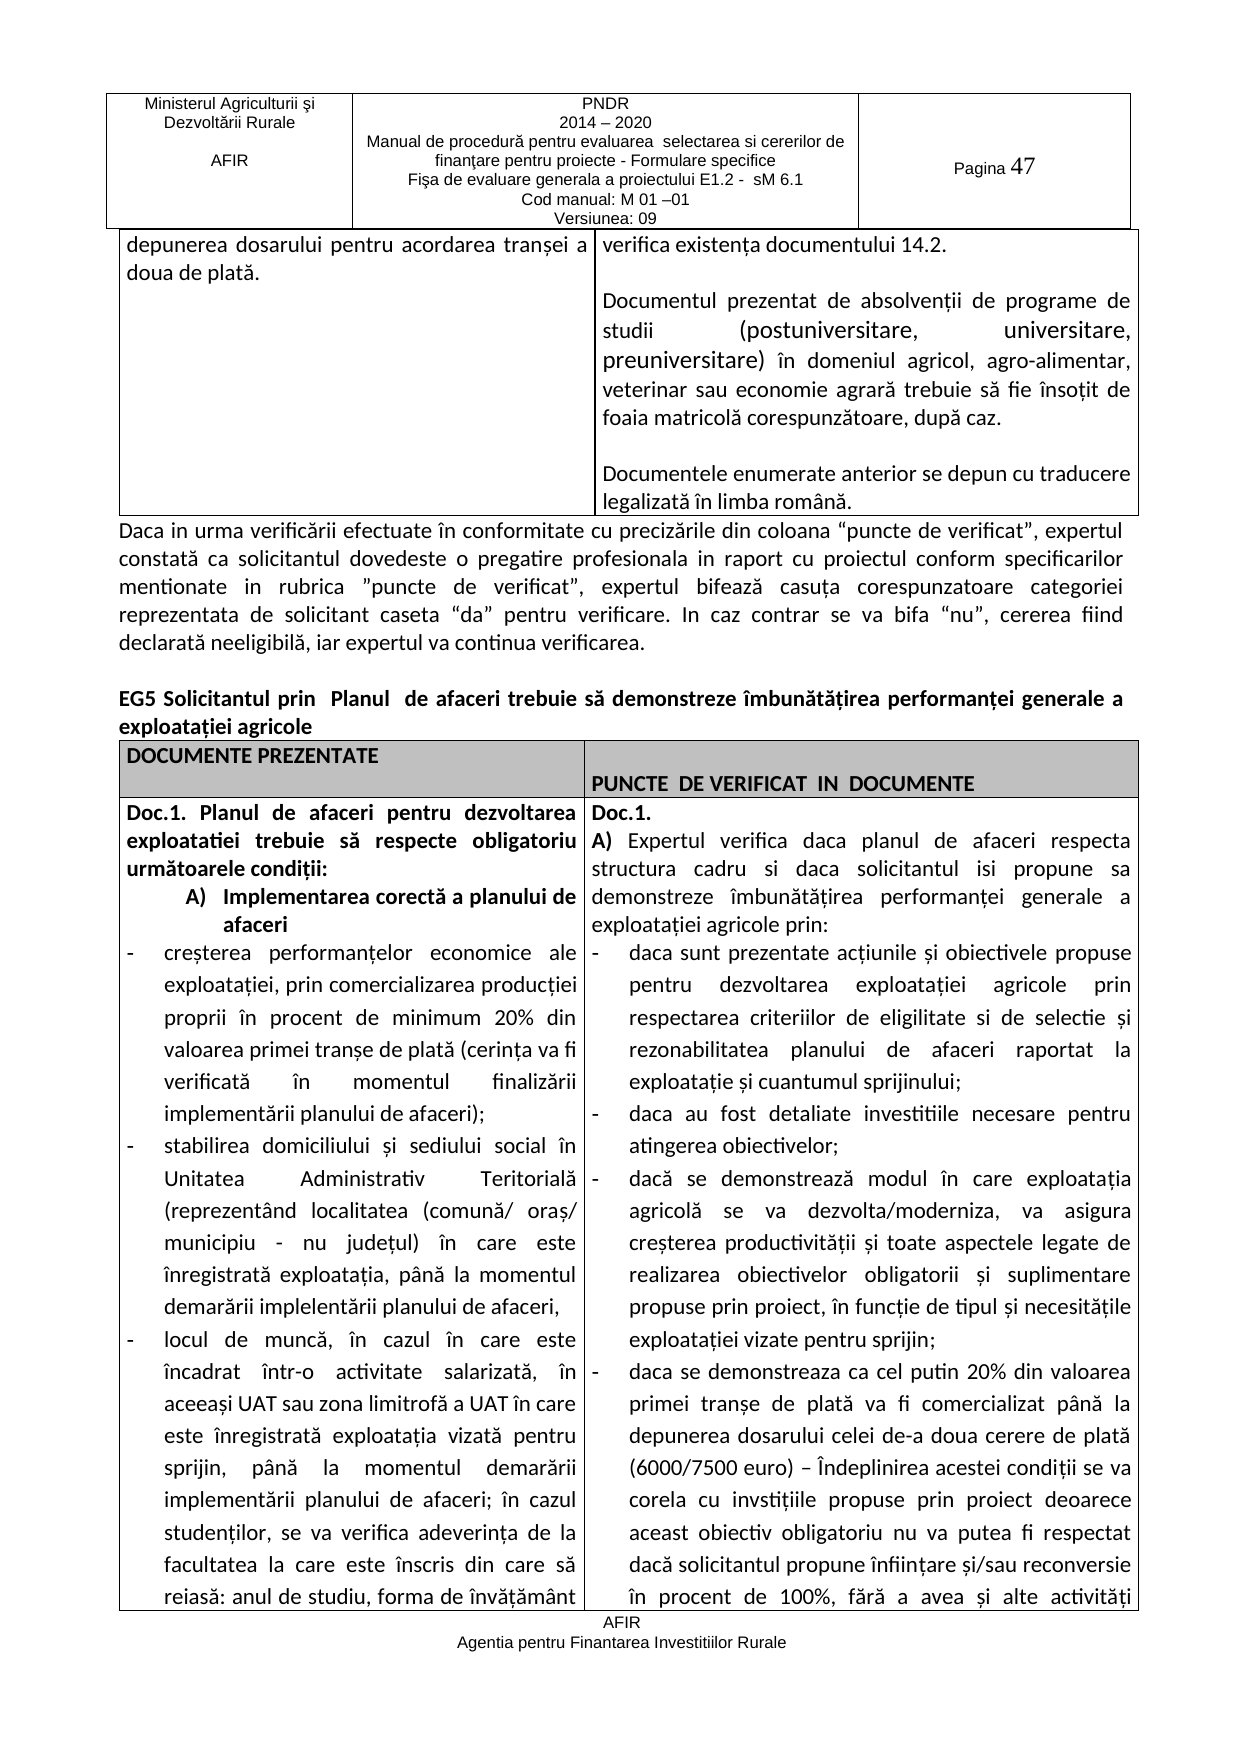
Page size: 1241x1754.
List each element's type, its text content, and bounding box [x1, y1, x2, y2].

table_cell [120, 798, 584, 1610]
text Daca in urma verificării efectuate în conformitate cu precizările din coloana “puncte de verificat”, expertul constată ca solicitantul dovedeste o pregatire profesionala in raport cu proiectul conform specificarilor mentionate in rubrica ”puncte de verificat”, expertul bifează casuţa corespunzatoare categoriei reprezentata de solicitant caseta “da” pentru verificare. In caz contrar se va bifa “nu”, cererea fiind declarată neeligibilă, iar expertul va continua verificarea. [118, 516, 1125, 656]
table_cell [596, 230, 1138, 515]
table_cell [585, 798, 1138, 1610]
table_header PUNCTE DE VERIFICAT IN DOCUMENTE [585, 741, 1138, 797]
table_header DOCUMENTE PREZENTATE [120, 741, 584, 797]
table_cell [120, 230, 594, 515]
text EG5 Solicitantul prin Planul de afaceri trebuie să demonstreze îmbunătăţirea performanţei generale a exploataţiei agricole [118, 684, 1125, 740]
